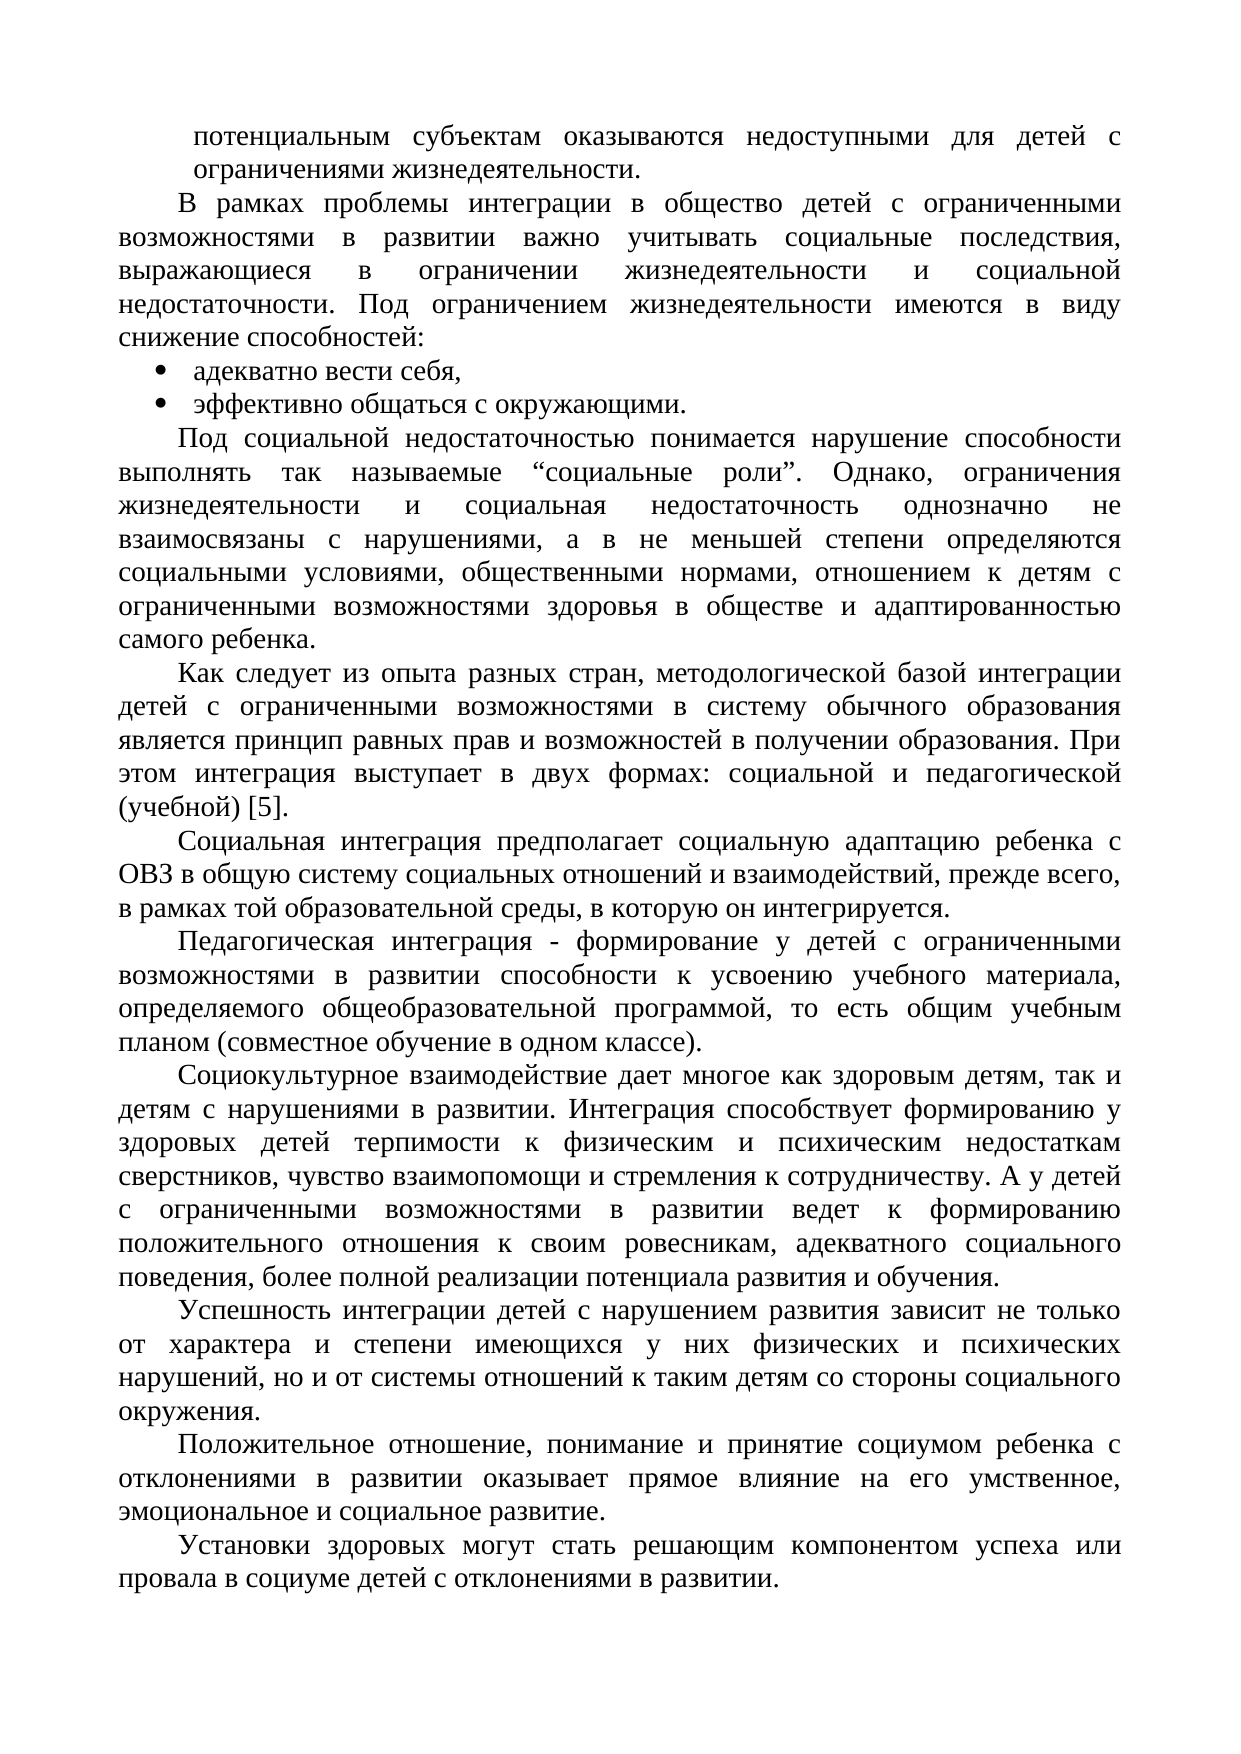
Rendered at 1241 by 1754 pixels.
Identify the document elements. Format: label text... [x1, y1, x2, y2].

text Как следует из опыта разных стран, методологической базой интеграции детей с ограниченными возможностями в систему обычного образования является принцип равных прав и возможностей в получении образования. При этом интеграция выступает в двух формах: социальной и педагогической (учебной) [5]. [118, 655, 1122, 823]
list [156, 118, 1122, 185]
text Социальная интеграция предполагает социальную адаптацию ребенка с ОВЗ в общую систему социальных отношений и взаимодействий, прежде всего, в рамках той образовательной среды, в которую он интегрируется. [118, 823, 1122, 923]
text Под социальной недостаточностью понимается нарушение способности выполнять так называемые “социальные роли”. Однако, ограничения жизнедеятельности и социальная недостаточность однозначно не взаимосвязаны с нарушениями, а в не меньшей степени определяются социальными условиями, общественными нормами, отношением к детям с ограниченными возможностями здоровья в обществе и адаптированностью самого ребенка. [118, 420, 1122, 655]
text Социокультурное взаимодействие дает многое как здоровым детям, так и детям с нарушениями в развитии. Интеграция способствует формированию у здоровых детей терпимости к физическим и психическим недостаткам сверстников, чувство взаимопомощи и стремления к сотрудничеству. А у детей с ограниченными возможностями в развитии ведет к формированию положительного отношения к своим ровесникам, адекватного социального поведения, более полной реализации потенциала развития и обучения. [118, 1057, 1122, 1292]
text Успешность интеграции детей с нарушением развития зависит не только от характера и степени имеющихся у них физических и психических нарушений, но и от системы отношений к таким детям со стороны социального окружения. [118, 1292, 1122, 1426]
list адекватно вести себя, [156, 353, 1122, 387]
text Педагогическая интеграция - формирование у детей с ограниченными возможностями в развитии способности к усвоению учебного материала, определяемого общеобразовательной программой, то есть общим учебным планом (совместное обучение в одном классе). [118, 923, 1122, 1057]
text В рамках проблемы интеграции в общество детей с ограниченными возможностями в развитии важно учитывать социальные последствия, выражающиеся в ограничении жизнедеятельности и социальной недостаточности. Под ограничением жизнедеятельности имеются в виду снижение способностей: [118, 185, 1122, 353]
text Установки здоровых могут стать решающим компонентом успеха или провала в социуме детей с отклонениями в развитии. [118, 1527, 1122, 1594]
list эффективно общаться с окружающими. [156, 387, 1122, 420]
text Положительное отношение, понимание и принятие социумом ребенка с отклонениями в развитии оказывает прямое влияние на его умственное, эмоциональное и социальное развитие. [118, 1426, 1122, 1527]
